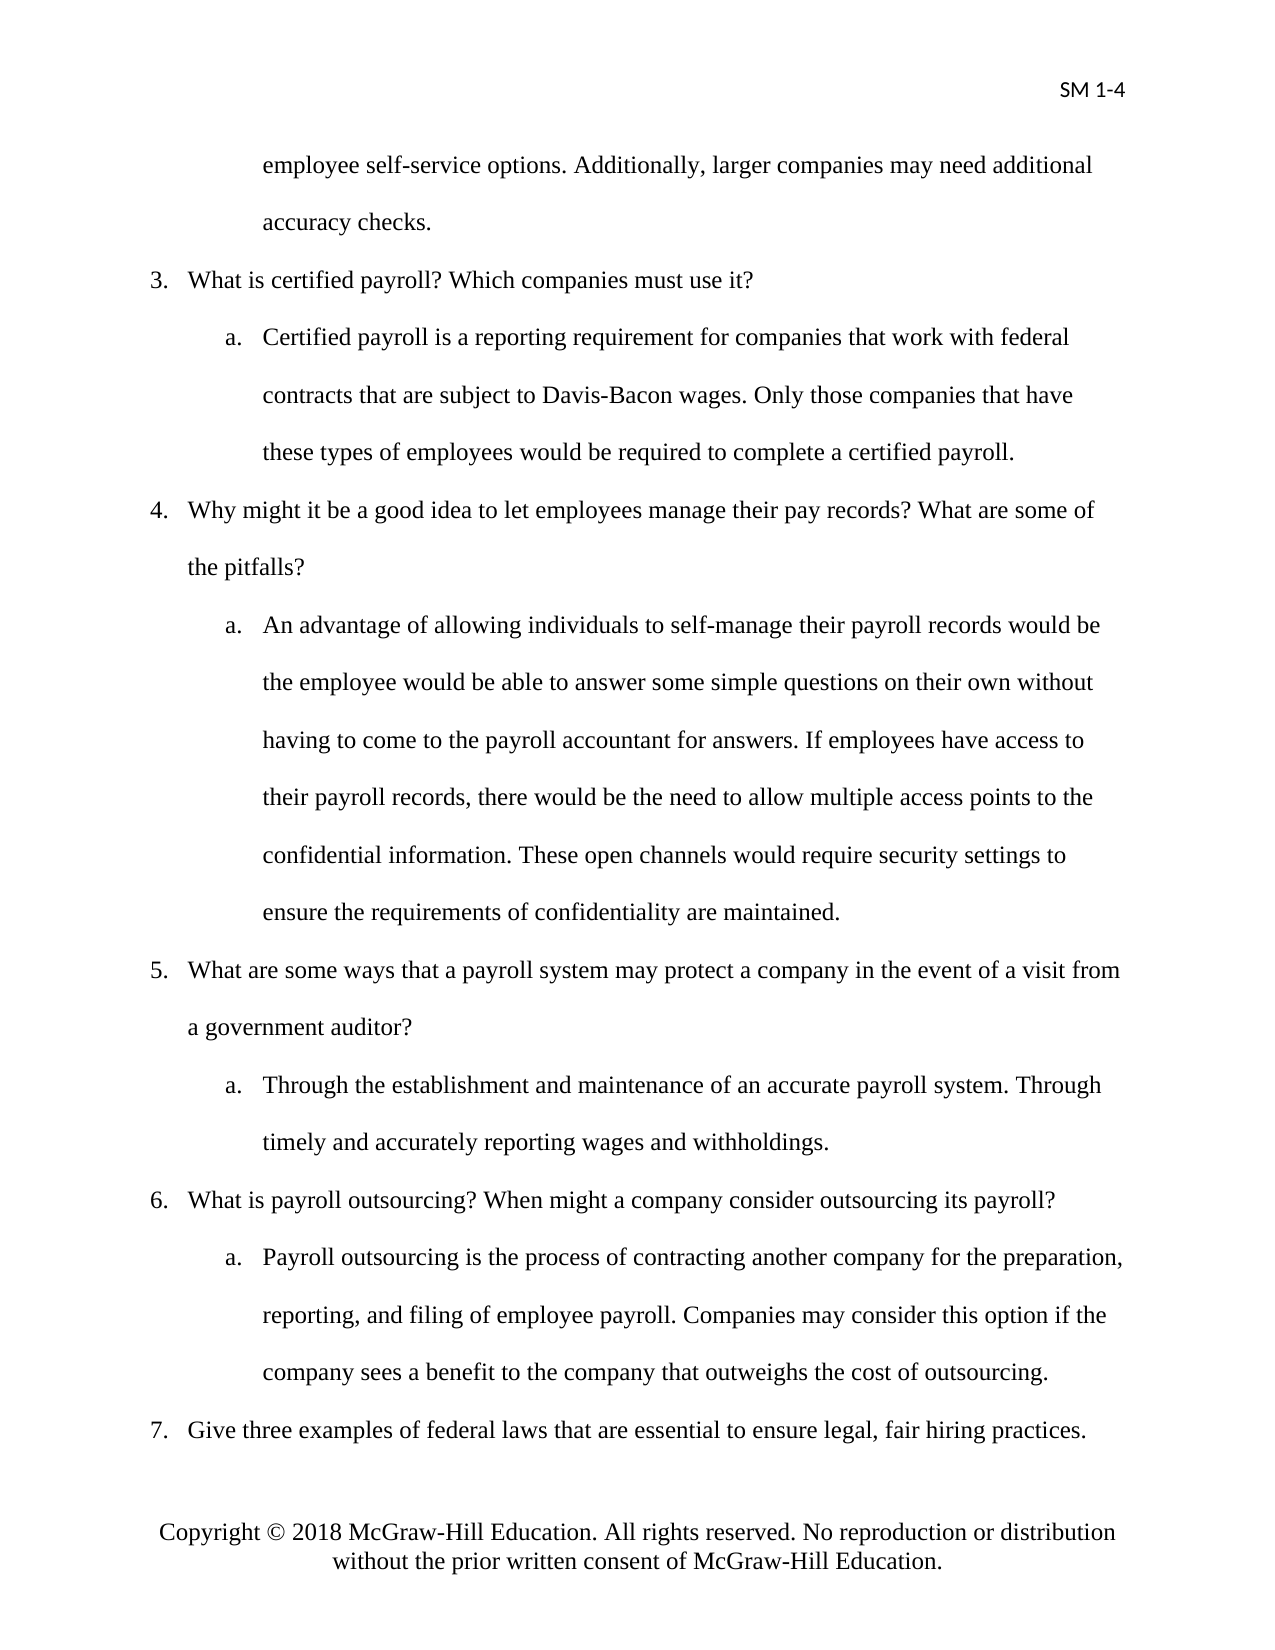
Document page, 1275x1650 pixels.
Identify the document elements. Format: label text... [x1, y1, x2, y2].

list Why might it be a good idea to let employees manage their pay records? What are some of the pitfalls? [150, 495, 1125, 581]
list Certified payroll is a reporting requirement for companies that work with federal contracts that are subject to Davis-Bacon wages. Only those companies that have these types of employees would be required to complete a certified payroll. [225, 322, 1125, 466]
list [225, 150, 1125, 236]
list Payroll outsourcing is the process of contracting another company for the preparation, reporting, and filing of employee payroll. Companies may consider this option if the company sees a benefit to the company that outweighs the cost of outsourcing. [225, 1242, 1125, 1386]
list What is payroll outsourcing? When might a company consider outsourcing its payroll? [150, 1185, 1125, 1214]
list What are some ways that a payroll system may protect a company in the event of a visit from a government auditor? [150, 955, 1125, 1041]
list Through the establishment and maintenance of an accurate payroll system. Through timely and accurately reporting wages and withholdings. [225, 1070, 1125, 1156]
list Give three examples of federal laws that are essential to ensure legal, fair hiring practices. [150, 1415, 1125, 1444]
list An advantage of allowing individuals to self-manage their payroll records would be the employee would be able to answer some simple questions on their own without having to come to the payroll accountant for answers. If employees have access to their payroll records, there would be the need to allow multiple access points to the confidential information. These open channels would require security settings to ensure the requirements of confidentiality are maintained. [225, 610, 1125, 926]
list What is certified payroll? Which companies must use it? [150, 265, 1125, 294]
